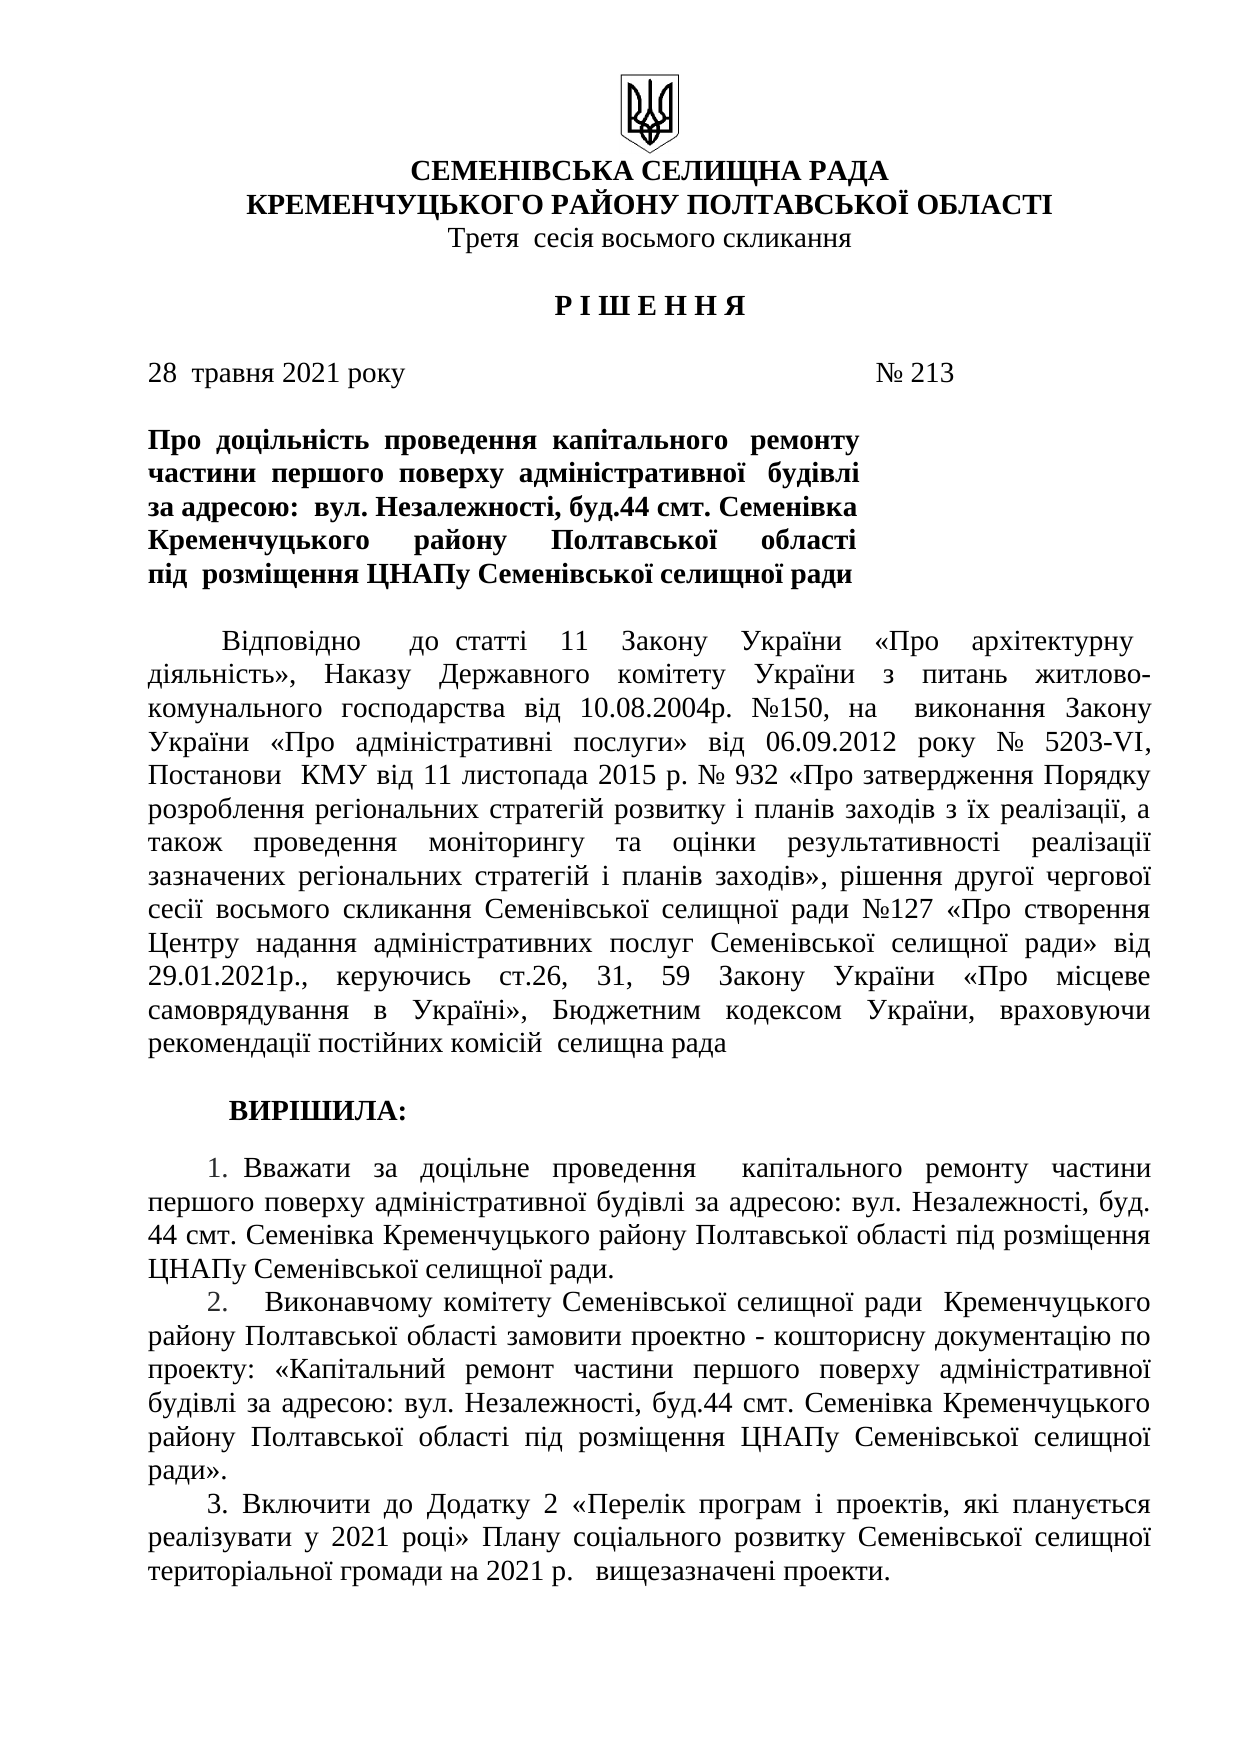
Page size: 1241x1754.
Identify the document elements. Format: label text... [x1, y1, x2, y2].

text за адресою: вул. Незалежності, буд.44 смт. Семенівка [148, 489, 1152, 522]
text Третя сесія восьмого скликання [148, 221, 1152, 254]
text 3. Включити до Додатку 2 «Перелік програм і проектів, які планується реалізувати у 2021 році» Плану соціального розвитку Семенівської селищної територіальної громади на 2021 р. вищезазначені проекти. [148, 1486, 1152, 1586]
text Відповідно до статті 11 Закону України «Про архітектурну діяльність», Наказу Державного комітету України з питань житлово-комунального господарства від 10.08.2004р. №150, на виконання Закону України «Про адміністративні послуги» від 06.09.2012 року № 5203-VI, Постанови КМУ від 11 листопада 2015 р. № 932 «Про затвердження Порядку розроблення регіональних стратегій розвитку і планів заходів з їх реалізації, а також проведення моніторингу та оцінки результативності реалізації зазначених регіональних стратегій і планів заходів», рішення другої чергової сесії восьмого скликання Семенівської селищної ради №127 «Про створення Центру надання адміністративних послуг Семенівської селищної ради» від 29.01.2021р., керуючись ст.26, 31, 59 Закону України «Про місцеве самоврядування в Україні», Бюджетним кодексом України, враховуючи рекомендації постійних комісій селищна рада [148, 623, 1152, 1059]
text 28 травня 2021 року № 213 [148, 355, 1152, 388]
text Про доцільність проведення капітального ремонту [148, 422, 1152, 455]
text Кременчуцького району Полтавської області [148, 522, 1152, 556]
picture [619, 73, 680, 154]
text ВИРІШИЛА: [148, 1093, 1152, 1126]
list Вважати за доцільне проведення капітального ремонту частини першого поверху адміністративної будівлі за адресою: вул. Незалежності, буд. 44 смт. Семенівка Кременчуцького району Полтавської області під розміщення ЦНАПу Семенівської селищної ради. [148, 1150, 1152, 1284]
text під розміщення ЦНАПу Семенівської селищної ради [148, 556, 1152, 589]
list Виконавчому комітету Семенівської селищної ради Кременчуцького району Полтавської області замовити проектно - кошторисну документацію по проекту: «Капітальний ремонт частини першого поверху адміністративної будівлі за адресою: вул. Незалежності, буд.44 смт. Семенівка Кременчуцького району Полтавської області під розміщення ЦНАПу Семенівської селищної ради». [148, 1284, 1152, 1486]
text Р І Ш Е Н Н Я [148, 288, 1152, 321]
text частини першого поверху адміністративної будівлі [148, 455, 1152, 489]
text КРЕМЕНЧУЦЬКОГО РАЙОНУ ПОЛТАВСЬКОЇ ОБЛАСТІ [148, 187, 1152, 221]
text СЕМЕНІВСЬКА СЕЛИЩНА РАДА [148, 153, 1152, 187]
